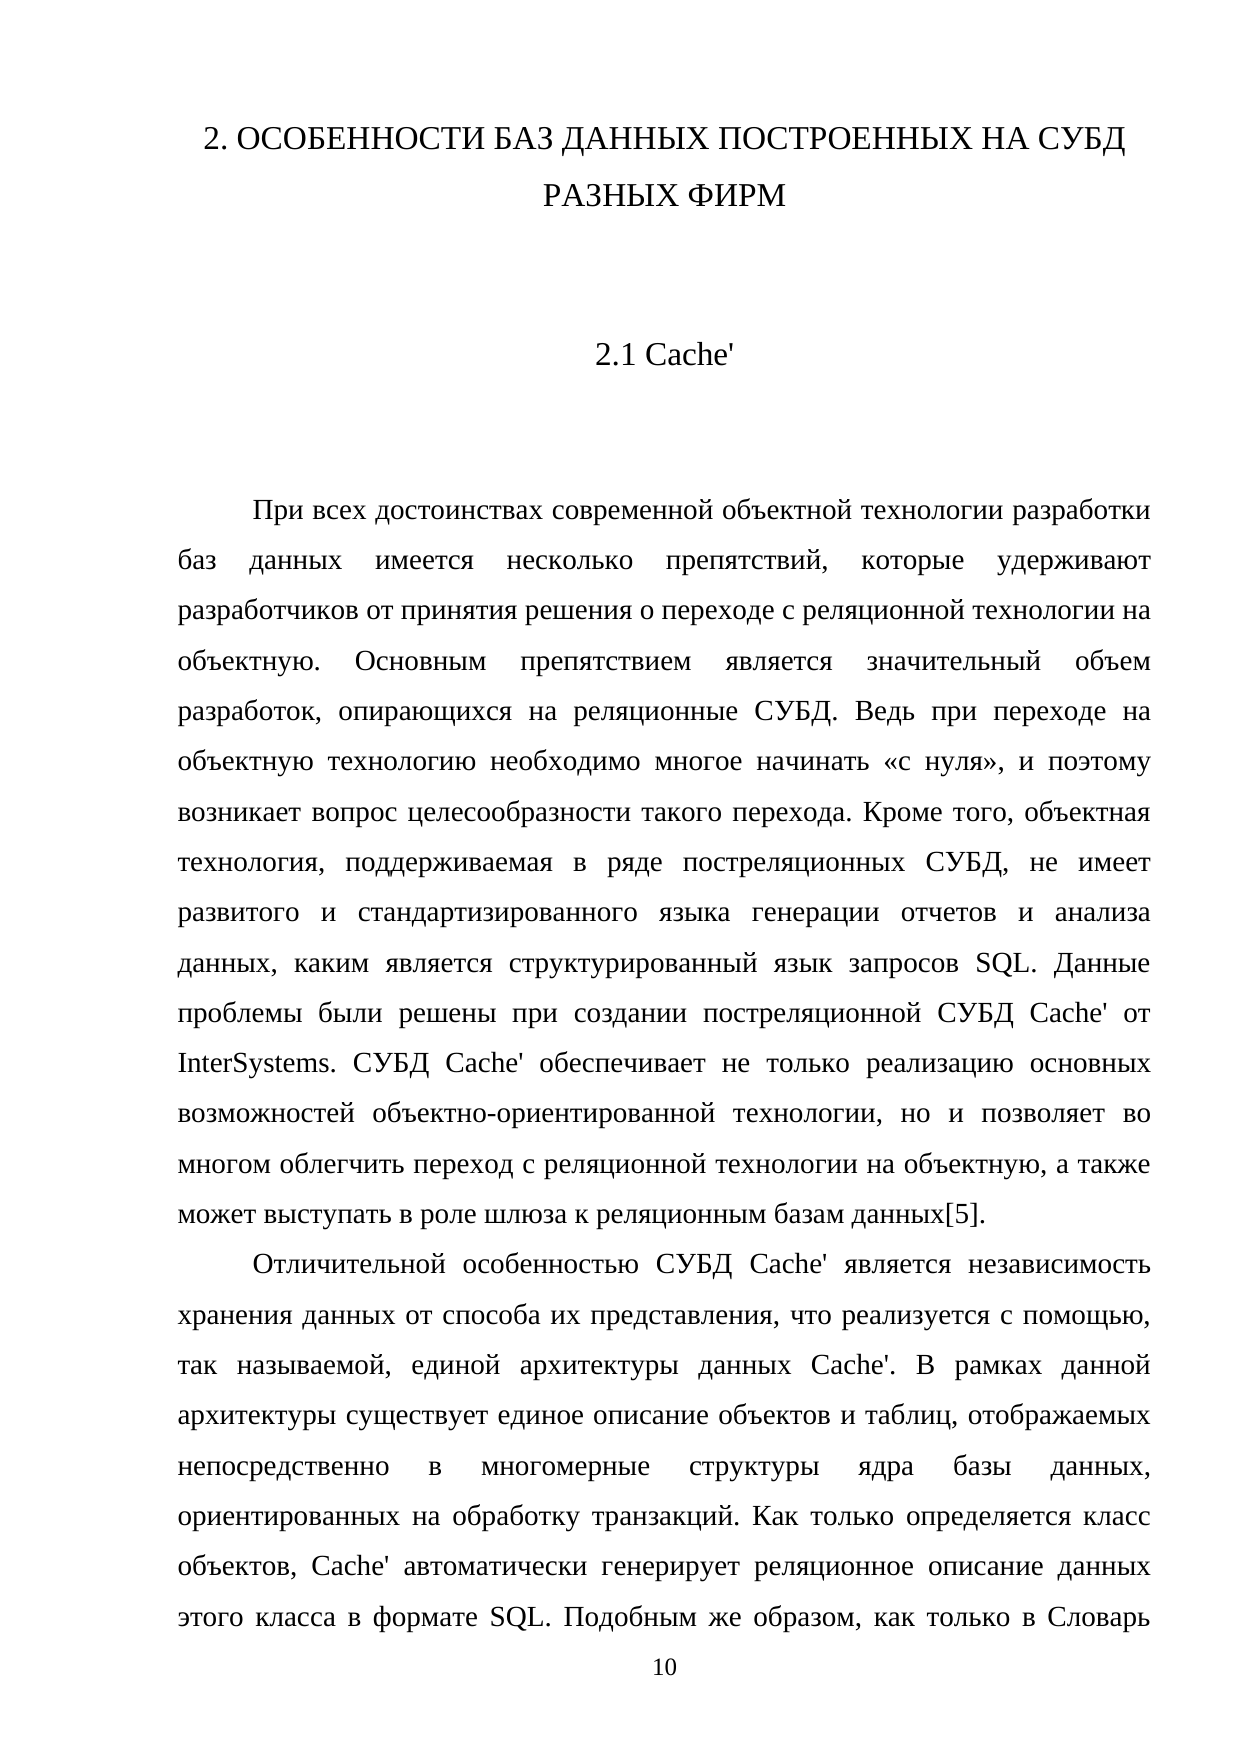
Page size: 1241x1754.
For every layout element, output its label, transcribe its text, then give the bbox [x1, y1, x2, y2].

text 2.1 Cache' [177, 334, 1152, 372]
text 2. ОСОБЕННОСТИ БАЗ ДАННЫХ ПОСТРОЕННЫХ НА СУБД РАЗНЫХ ФИРМ [177, 118, 1152, 214]
text При всех достоинствах современной объектной технологии разработки баз данных имеется несколько препятствий, которые удерживают разработчиков от принятия решения о переходе с реляционной технологии на объектную. Основным препятствием является значительный объем разработок, опирающихся на реляционные СУБД. Ведь при переходе на объектную технологию необходимо многое начинать «с нуля», и поэтому возникает вопрос целесообразности такого перехода. Кроме того, объектная технология, поддерживаемая в ряде постреляционных СУБД, не имеет развитого и стандартизированного языка генерации отчетов и анализа данных, каким является структурированный язык запросов SQL. Данные проблемы были решены при создании постреляционной СУБД Cache' от InterSystems. СУБД Cache' обеспечивает не только реализацию основных возможностей объектно-ориентированной технологии, но и позволяет во многом облегчить переход с реляционной технологии на объектную, а также может выступать в роле шлюза к реляционным базам данных[5]. [177, 492, 1152, 1230]
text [177, 1247, 1152, 1632]
